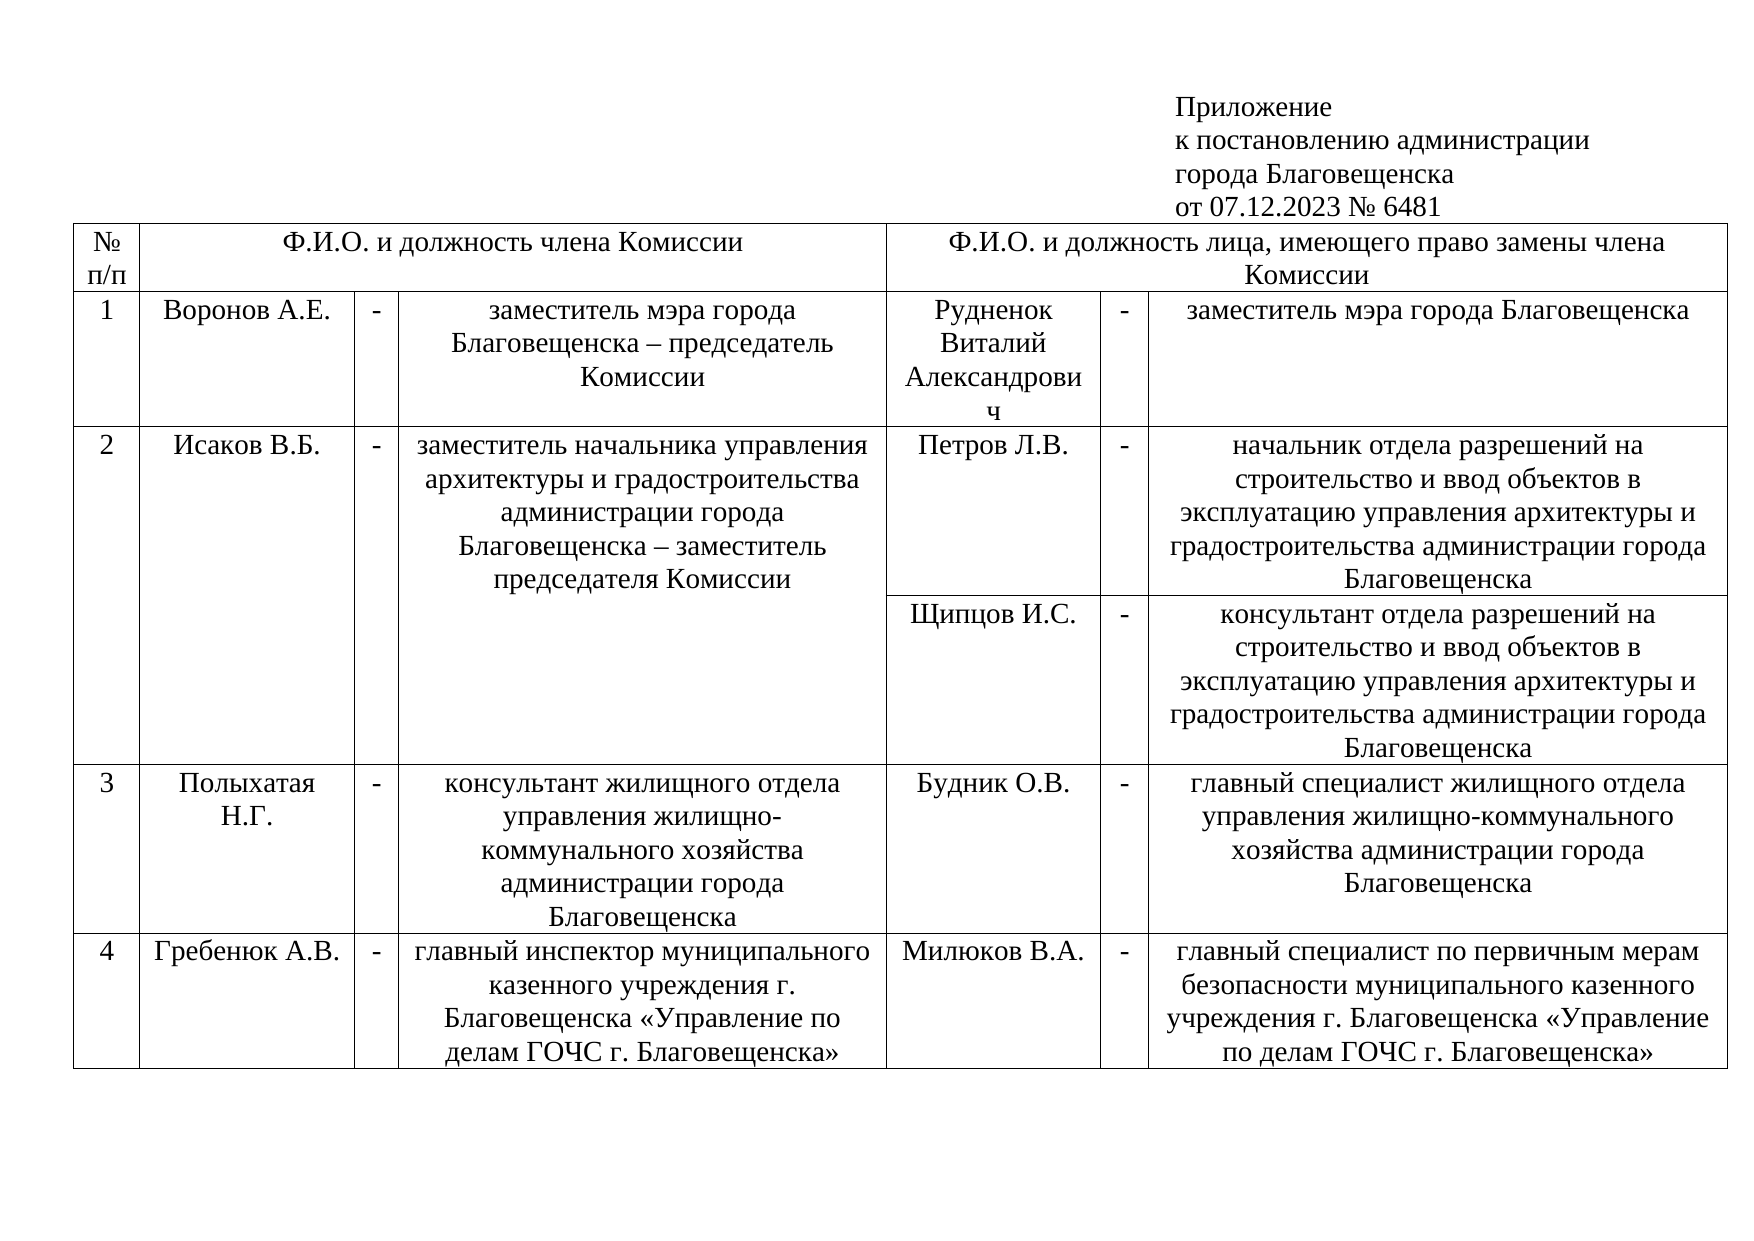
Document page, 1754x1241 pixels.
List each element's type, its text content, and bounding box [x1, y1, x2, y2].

table_cell - [1101, 765, 1148, 932]
table_cell - [355, 934, 398, 1068]
table_cell - [1101, 596, 1148, 764]
text от 07.12.2023 № 6481 [59, 189, 1683, 223]
table_cell - [1101, 934, 1148, 1068]
table_cell 1 [74, 292, 139, 426]
table_cell заместитель начальника управления архитектуры и градостроительства администрации города Благовещенска – заместитель председателя Комиссии [399, 427, 886, 764]
table_cell консультант отдела разрешений на строительство и ввод объектов в эксплуатацию управления архитектуры и градостроительства администрации города Благовещенска [1149, 596, 1727, 764]
table_cell - [1101, 427, 1148, 595]
table_cell главный специалист по первичным мерам безопасности муниципального казенного учреждения г. Благовещенска «Управление по делам ГОЧС г. Благовещенска» [1149, 934, 1727, 1068]
table_cell начальник отдела разрешений на строительство и ввод объектов в эксплуатацию управления архитектуры и градостроительства администрации города Благовещенска [1149, 427, 1727, 595]
table_cell консультант жилищного отдела управления жилищно-коммунального хозяйства администрации города Благовещенска [399, 765, 886, 932]
table_cell 3 [74, 765, 139, 932]
table_header № п/п [74, 224, 139, 291]
table_header Ф.И.О. и должность лица, имеющего право замены члена Комиссии [887, 224, 1727, 291]
table_cell 4 [74, 934, 139, 1068]
table_cell заместитель мэра города Благовещенска [1149, 292, 1727, 426]
table_cell главный специалист жилищного отдела управления жилищно-коммунального хозяйства администрации города Благовещенска [1149, 765, 1727, 932]
table_cell Милюков В.А. [887, 934, 1100, 1068]
table_cell заместитель мэра города Благовещенска – председатель Комиссии [399, 292, 886, 426]
table_cell Щипцов И.С. [887, 596, 1100, 764]
table_cell Петров Л.В. [887, 427, 1100, 595]
table_cell Полыхатая Н.Г. [140, 765, 354, 932]
table_cell - [1101, 292, 1148, 426]
table_cell - [355, 292, 398, 426]
table_cell Рудненок Виталий Александрович [887, 292, 1100, 426]
table_cell Будник О.В. [887, 765, 1100, 932]
table_cell - [355, 765, 398, 932]
text к постановлению администрации [59, 122, 1683, 156]
table_cell Гребенюк А.В. [140, 934, 354, 1068]
text города Благовещенска [59, 156, 1683, 189]
table_cell - [355, 427, 398, 764]
text Приложение [59, 89, 1683, 122]
table_cell Исаков В.Б. [140, 427, 354, 764]
table_cell 2 [74, 427, 139, 764]
table_header Ф.И.О. и должность члена Комиссии [140, 224, 886, 291]
table_cell главный инспектор муниципального казенного учреждения г. Благовещенска «Управление по делам ГОЧС г. Благовещенска» [399, 934, 886, 1068]
table_cell Воронов А.Е. [140, 292, 354, 426]
